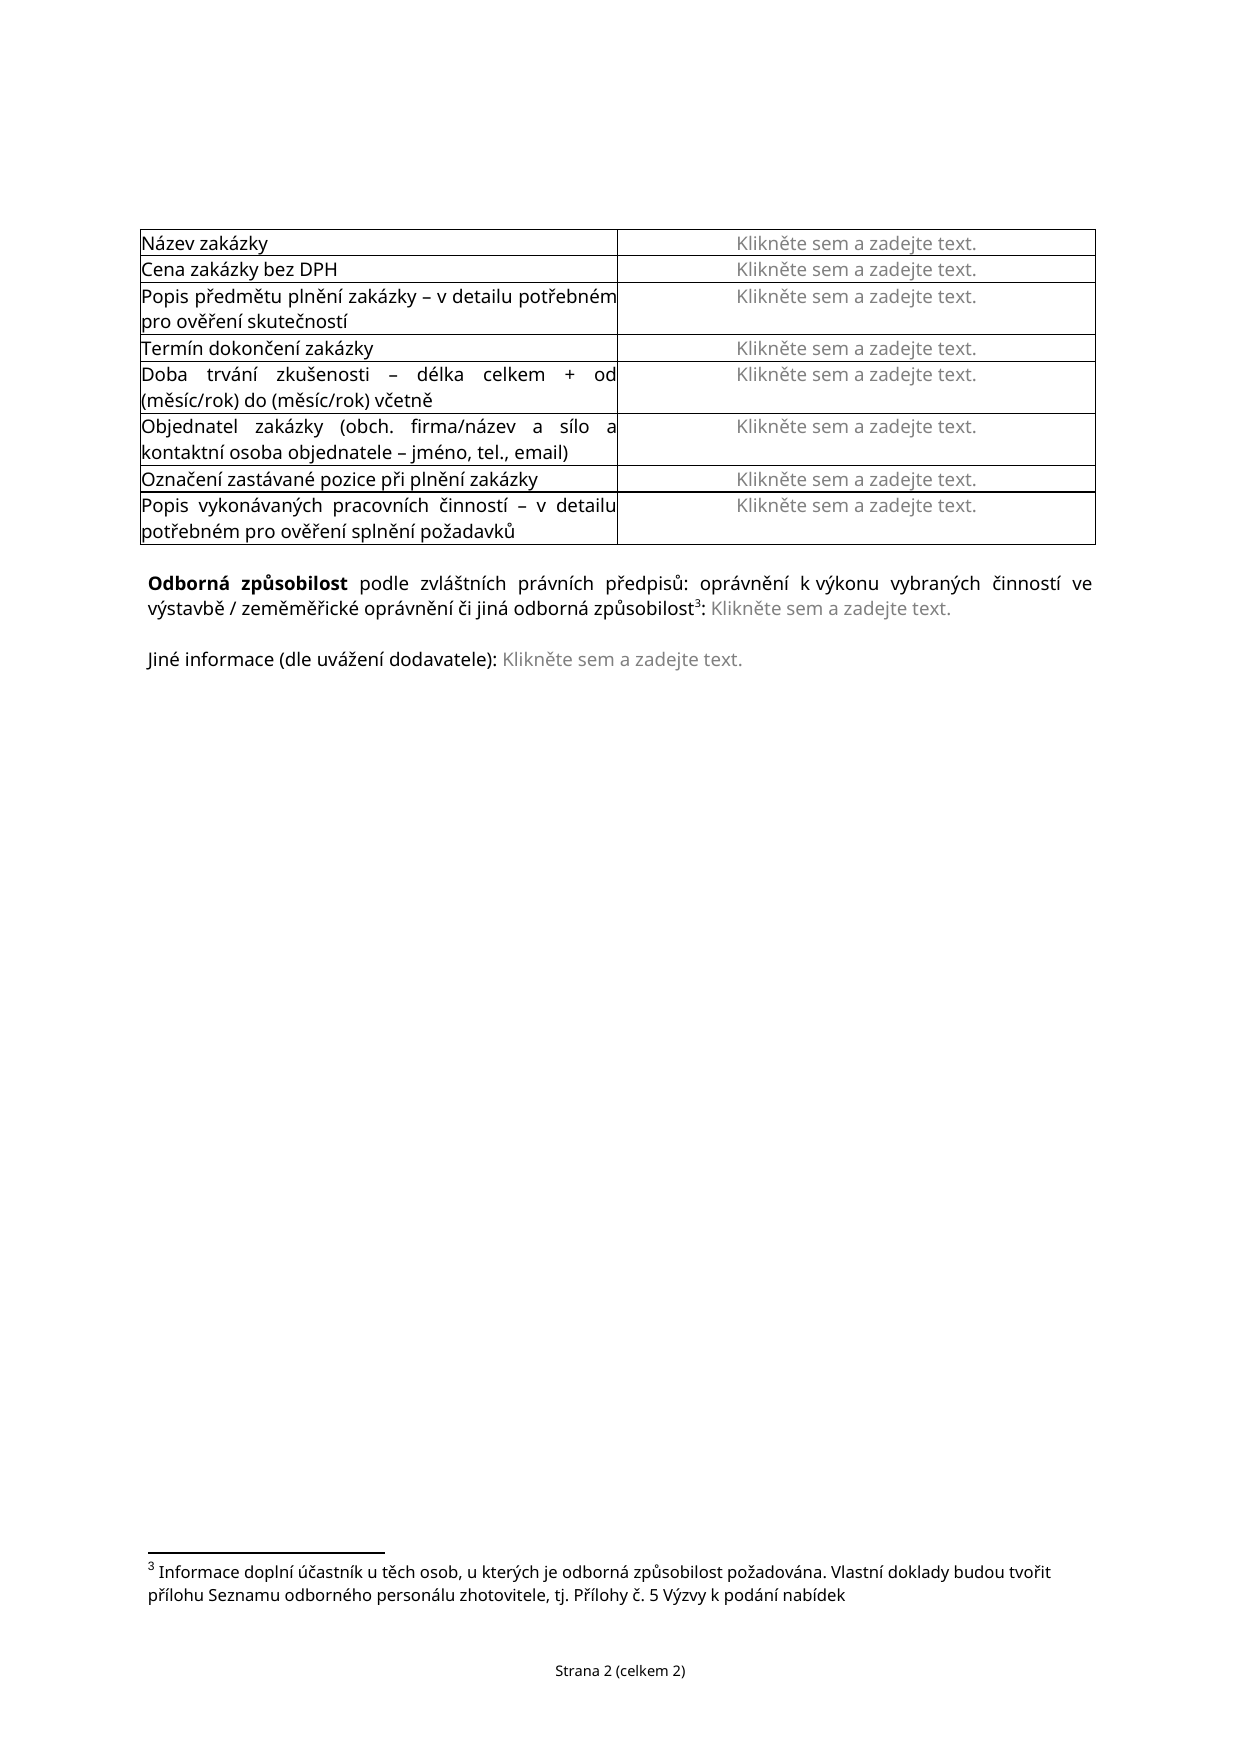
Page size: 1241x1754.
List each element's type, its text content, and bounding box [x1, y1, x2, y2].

table_cell [618, 362, 1095, 413]
table_header [618, 230, 1095, 255]
table_cell Popis vykonávaných pracovních činností – v detailu potřebném pro ověření splnění požadavků [141, 493, 617, 543]
table_cell [618, 466, 1095, 491]
table_cell [618, 335, 1095, 361]
table_cell Cena zakázky bez DPH [141, 256, 617, 282]
text Jiné informace (dle uvážení dodavatele): [148, 647, 1093, 672]
table_cell Doba trvání zkušenosti – délka celkem + od (měsíc/rok) do (měsíc/rok) včetně [141, 362, 617, 413]
table_cell [618, 283, 1095, 334]
table_cell [618, 256, 1095, 282]
table_header Název zakázky [141, 230, 617, 255]
table_cell Označení zastávané pozice při plnění zakázky [141, 466, 617, 491]
table_cell [618, 493, 1095, 543]
table_cell [618, 414, 1095, 465]
text Odborná způsobilost podle zvláštních právních předpisů: oprávnění k výkonu vybraných činností ve výstavbě / zeměměřické oprávnění či jiná odborná způsobilost: [148, 570, 1093, 621]
table_cell Termín dokončení zakázky [141, 335, 617, 361]
table_cell Popis předmětu plnění zakázky – v detailu potřebném pro ověření skutečností [141, 283, 617, 334]
table_cell Objednatel zakázky (obch. firma/název a sílo a kontaktní osoba objednatele – jméno, tel., email) [141, 414, 617, 465]
